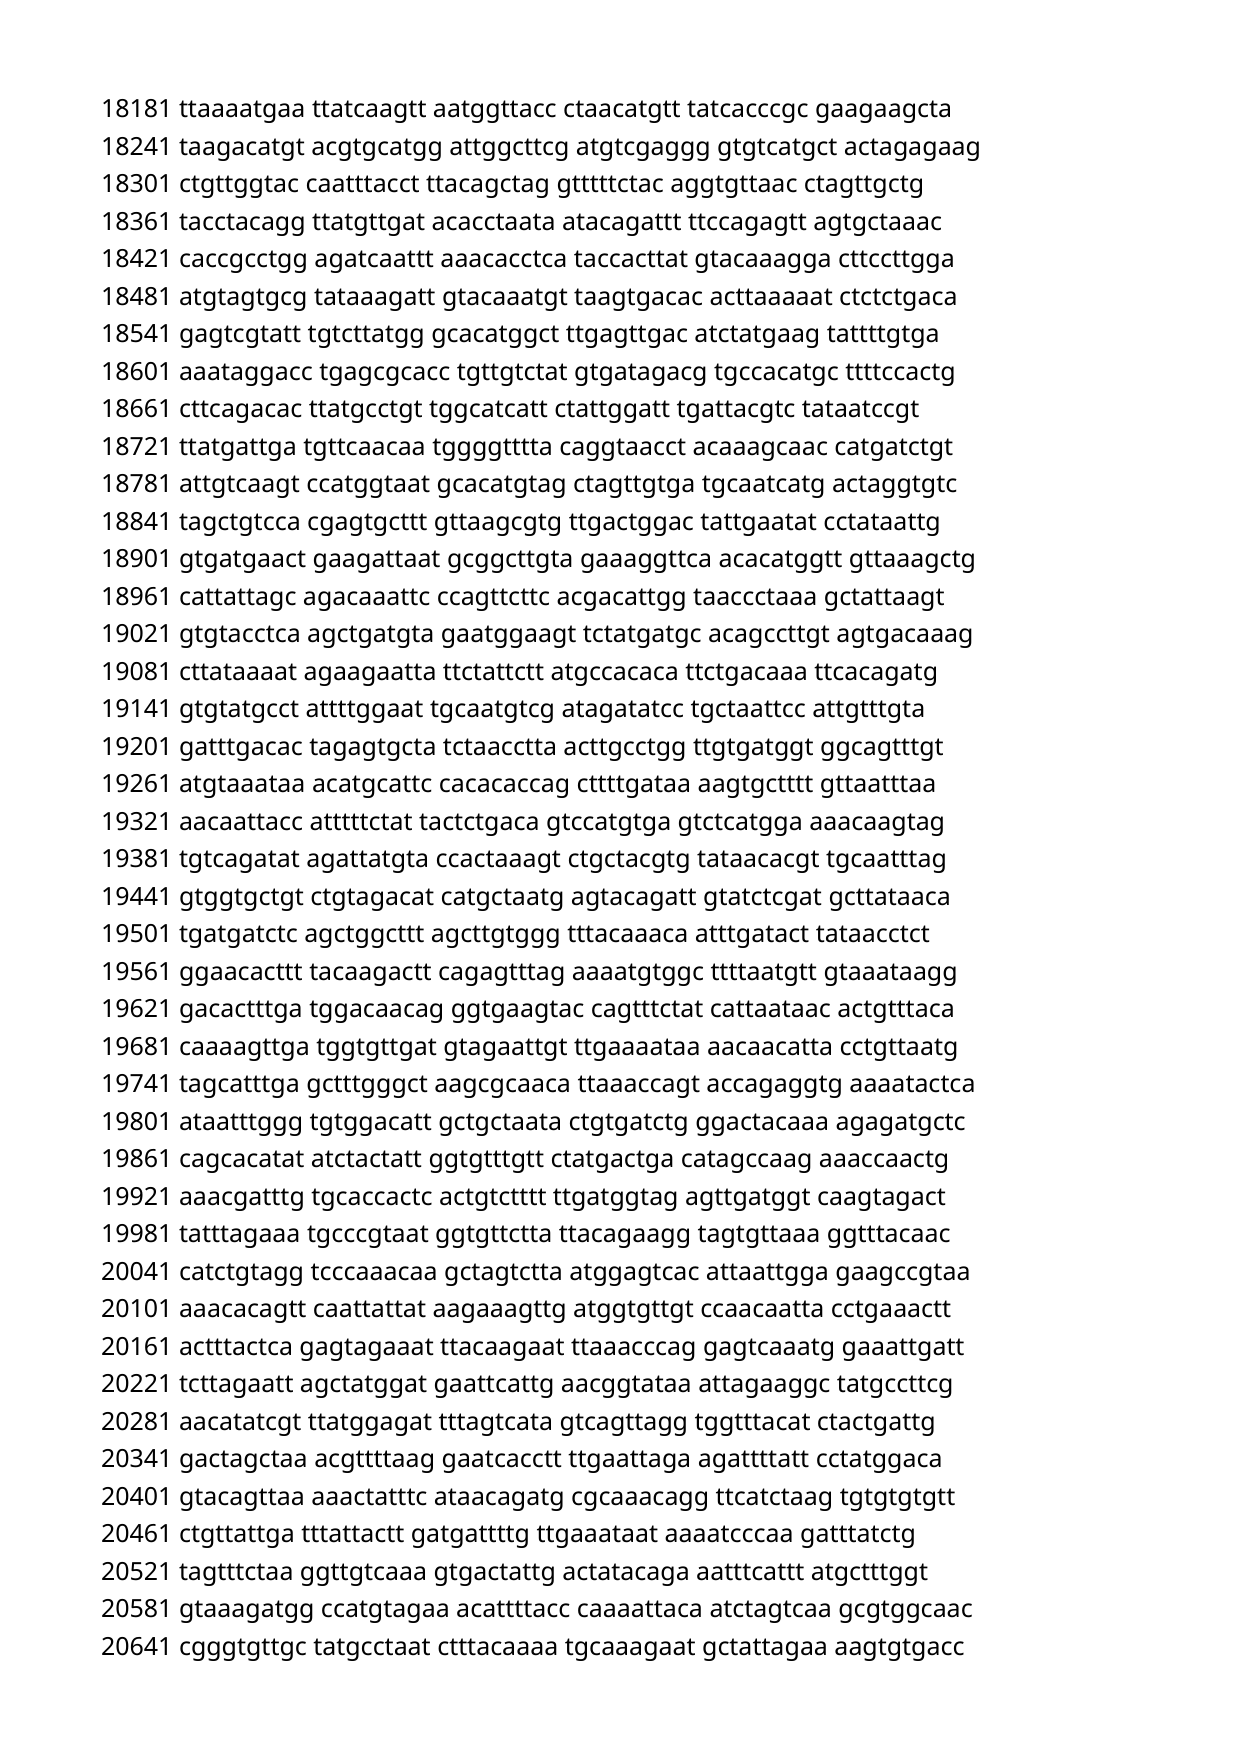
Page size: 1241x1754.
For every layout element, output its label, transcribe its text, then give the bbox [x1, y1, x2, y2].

text 18361 tacctacagg ttatgttgat acacctaata atacagattt ttccagagtt agtgctaaac [75, 202, 1165, 239]
text 18901 gtgatgaact gaagattaat gcggcttgta gaaaggttca acacatggtt gttaaagctg [75, 539, 1165, 577]
text 18781 attgtcaagt ccatggtaat gcacatgtag ctagttgtga tgcaatcatg actaggtgtc [75, 464, 1165, 502]
text 18301 ctgttggtac caatttacct ttacagctag gtttttctac aggtgttaac ctagttgctg [75, 164, 1165, 202]
text 19501 tgatgatctc agctggcttt agcttgtggg tttacaaaca atttgatact tataacctct [75, 914, 1165, 952]
text 19021 gtgtacctca agctgatgta gaatggaagt tctatgatgc acagccttgt agtgacaaag [75, 614, 1165, 652]
text 20641 cgggtgttgc tatgcctaat ctttacaaaa tgcaaagaat gctattagaa aagtgtgacc [75, 1627, 1165, 1664]
text 19681 caaaagttga tggtgttgat gtagaattgt ttgaaaataa aacaacatta cctgttaatg [75, 1027, 1165, 1064]
text 19921 aaacgatttg tgcaccactc actgtctttt ttgatggtag agttgatggt caagtagact [75, 1177, 1165, 1214]
text 19081 cttataaaat agaagaatta ttctattctt atgccacaca ttctgacaaa ttcacagatg [75, 652, 1165, 689]
text 18721 ttatgattga tgttcaacaa tggggtttta caggtaacct acaaagcaac catgatctgt [75, 427, 1165, 464]
text 20161 actttactca gagtagaaat ttacaagaat ttaaacccag gagtcaaatg gaaattgatt [75, 1327, 1165, 1364]
text 19621 gacactttga tggacaacag ggtgaagtac cagtttctat cattaataac actgtttaca [75, 989, 1165, 1027]
text 18241 taagacatgt acgtgcatgg attggcttcg atgtcgaggg gtgtcatgct actagagaag [75, 127, 1165, 164]
text 18961 cattattagc agacaaattc ccagttcttc acgacattgg taaccctaaa gctattaagt [75, 577, 1165, 614]
text 20041 catctgtagg tcccaaacaa gctagtctta atggagtcac attaattgga gaagccgtaa [75, 1252, 1165, 1289]
text 18421 caccgcctgg agatcaattt aaacacctca taccacttat gtacaaagga cttccttgga [75, 239, 1165, 277]
text 20581 gtaaagatgg ccatgtagaa acattttacc caaaattaca atctagtcaa gcgtggcaac [75, 1589, 1165, 1627]
text 20461 ctgttattga tttattactt gatgattttg ttgaaataat aaaatcccaa gatttatctg [75, 1514, 1165, 1552]
text 19861 cagcacatat atctactatt ggtgtttgtt ctatgactga catagccaag aaaccaactg [75, 1139, 1165, 1177]
text 20221 tcttagaatt agctatggat gaattcattg aacggtataa attagaaggc tatgccttcg [75, 1364, 1165, 1402]
text 19441 gtggtgctgt ctgtagacat catgctaatg agtacagatt gtatctcgat gcttataaca [75, 877, 1165, 914]
text 20101 aaacacagtt caattattat aagaaagttg atggtgttgt ccaacaatta cctgaaactt [75, 1289, 1165, 1327]
text 18841 tagctgtcca cgagtgcttt gttaagcgtg ttgactggac tattgaatat cctataattg [75, 502, 1165, 539]
text 20521 tagtttctaa ggttgtcaaa gtgactattg actatacaga aatttcattt atgctttggt [75, 1552, 1165, 1589]
text 19801 ataatttggg tgtggacatt gctgctaata ctgtgatctg ggactacaaa agagatgctc [75, 1102, 1165, 1139]
text 18181 ttaaaatgaa ttatcaagtt aatggttacc ctaacatgtt tatcacccgc gaagaagcta [75, 89, 1165, 127]
text 18481 atgtagtgcg tataaagatt gtacaaatgt taagtgacac acttaaaaat ctctctgaca [75, 277, 1165, 314]
text 18541 gagtcgtatt tgtcttatgg gcacatggct ttgagttgac atctatgaag tattttgtga [75, 314, 1165, 352]
text 19561 ggaacacttt tacaagactt cagagtttag aaaatgtggc ttttaatgtt gtaaataagg [75, 952, 1165, 989]
text 19141 gtgtatgcct attttggaat tgcaatgtcg atagatatcc tgctaattcc attgtttgta [75, 689, 1165, 727]
text 19201 gatttgacac tagagtgcta tctaacctta acttgcctgg ttgtgatggt ggcagtttgt [75, 727, 1165, 764]
text 20401 gtacagttaa aaactatttc ataacagatg cgcaaacagg ttcatctaag tgtgtgtgtt [75, 1477, 1165, 1514]
text 20281 aacatatcgt ttatggagat tttagtcata gtcagttagg tggtttacat ctactgattg [75, 1402, 1165, 1439]
text 19381 tgtcagatat agattatgta ccactaaagt ctgctacgtg tataacacgt tgcaatttag [75, 839, 1165, 877]
text 20341 gactagctaa acgttttaag gaatcacctt ttgaattaga agattttatt cctatggaca [75, 1439, 1165, 1477]
text 18601 aaataggacc tgagcgcacc tgttgtctat gtgatagacg tgccacatgc ttttccactg [75, 352, 1165, 389]
text 19321 aacaattacc atttttctat tactctgaca gtccatgtga gtctcatgga aaacaagtag [75, 802, 1165, 839]
text 18661 cttcagacac ttatgcctgt tggcatcatt ctattggatt tgattacgtc tataatccgt [75, 389, 1165, 427]
text 19741 tagcatttga gctttgggct aagcgcaaca ttaaaccagt accagaggtg aaaatactca [75, 1064, 1165, 1102]
text 19981 tatttagaaa tgcccgtaat ggtgttctta ttacagaagg tagtgttaaa ggtttacaac [75, 1214, 1165, 1252]
text 19261 atgtaaataa acatgcattc cacacaccag cttttgataa aagtgctttt gttaatttaa [75, 764, 1165, 802]
